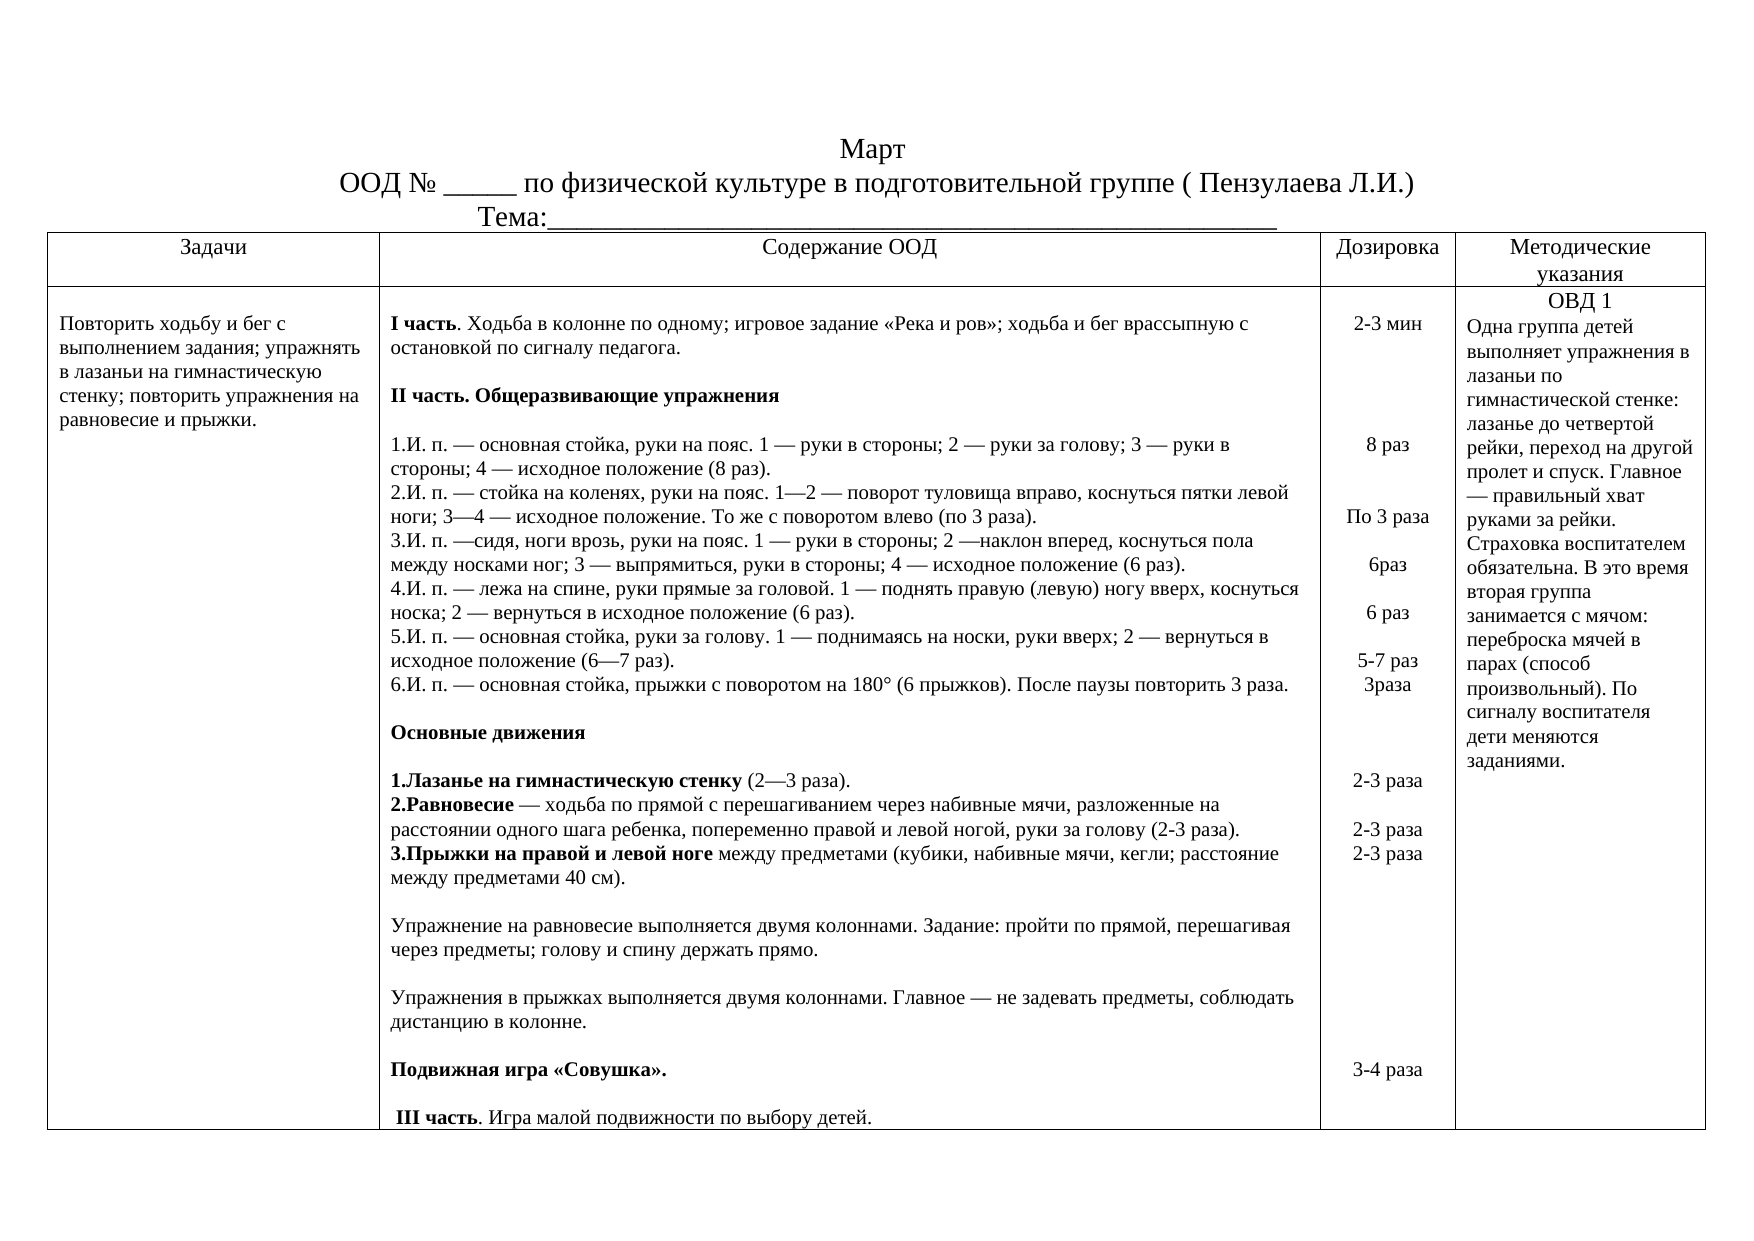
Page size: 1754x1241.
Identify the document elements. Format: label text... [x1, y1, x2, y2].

text ООД № _____ по физической культуре в подготовительной группе ( Пензулаева Л.И.) [59, 165, 1695, 199]
table_cell I часть. Ходьба в колонне по одному; игровое задание «Река и ров»; ходьба и бег врассыпную с остановкой по сигналу педагога. II часть. Общеразвивающие упражнения 1.И. п. — основная стойка, руки на пояс. 1 — руки в стороны; 2 — руки за голову; 3 — руки в стороны; 4 — исходное положение (8 раз). 2.И. п. — стойка на коленях, руки на пояс. 1—2 — поворот туловища вправо, коснуться пятки левой ноги; 3—4 — исходное положение. То же с поворотом влево (по 3 раза). 3.И. п. —сидя, ноги врозь, руки на пояс. 1 — руки в стороны; 2 —наклон вперед, коснуться пола между носками ног; 3 — выпрямиться, руки в стороны; 4 — исходное положение (6 раз). 4.И. п. — лежа на спине, руки прямые за головой. 1 — поднять правую (левую) ногу вверх, коснуться носка; 2 — вернуться в исходное положение (6 раз). 5.И. п. — основная стойка, руки за голову. 1 — поднимаясь на носки, руки вверх; 2 — вернуться в исходное положение (6—7 раз). 6.И. п. — основная стойка, прыжки с поворотом на 180° (6 прыжков). После паузы повторить 3 раза. Основные движения 1.Лазанье на гимнастическую стенку (2—3 раза). 2.Равновесие — ходьба по прямой с перешагиванием через набивные мячи, разложенные на расстоянии одного шага ребенка, попеременно правой и левой ногой, руки за голову (2-3 раза). 3.Прыжки на правой и левой ноге между предметами (кубики, набивные мячи, кегли; расстояние между предметами 40 см). Упражнение на равновесие выполняется двумя колоннами. Задание: пройти по прямой, перешагивая через предметы; голову и спину держать прямо. Упражнения в прыжках выполняется двумя колоннами. Главное — не задевать предметы, соблюдать дистанцию в колонне. Подвижная игра «Совушка». III часть. Игра малой подвижности по выбору детей. [380, 287, 1320, 1129]
table_cell 2-3 мин 8 раз По 3 раза 6раз 6 раз 5-7 раз 3раза 2-3 раза 2-3 раза 2-3 раза 3-4 раза [1321, 287, 1455, 1129]
text Март [59, 132, 1695, 165]
table_header Методические указания [1456, 233, 1705, 286]
table_header Задачи [48, 233, 379, 286]
table_cell Одна группа детей выполняет упражнения в лазаньи по гимнастической стенке: лазанье до четвертой рейки, переход на другой пролет и спуск. Главное — правильный хват руками за рейки. Страховка воспитателем обязательна. В это время вторая группа занимается с мячом: переброска мячей в парах (способ произвольный). По сигналу воспитателя дети меняются заданиями. [1456, 314, 1705, 1129]
table_header Дозировка [1321, 233, 1455, 286]
table_cell ОВД 1 [1456, 287, 1705, 313]
text Тема:__________________________________________________ [59, 199, 1695, 232]
table_header Содержание ООД [380, 233, 1320, 286]
table_cell Повторить ходьбу и бег с выполнением задания; упражнять в лазаньи на гимнастическую стенку; повторить упражнения на равновесие и прыжки. [48, 287, 379, 1129]
